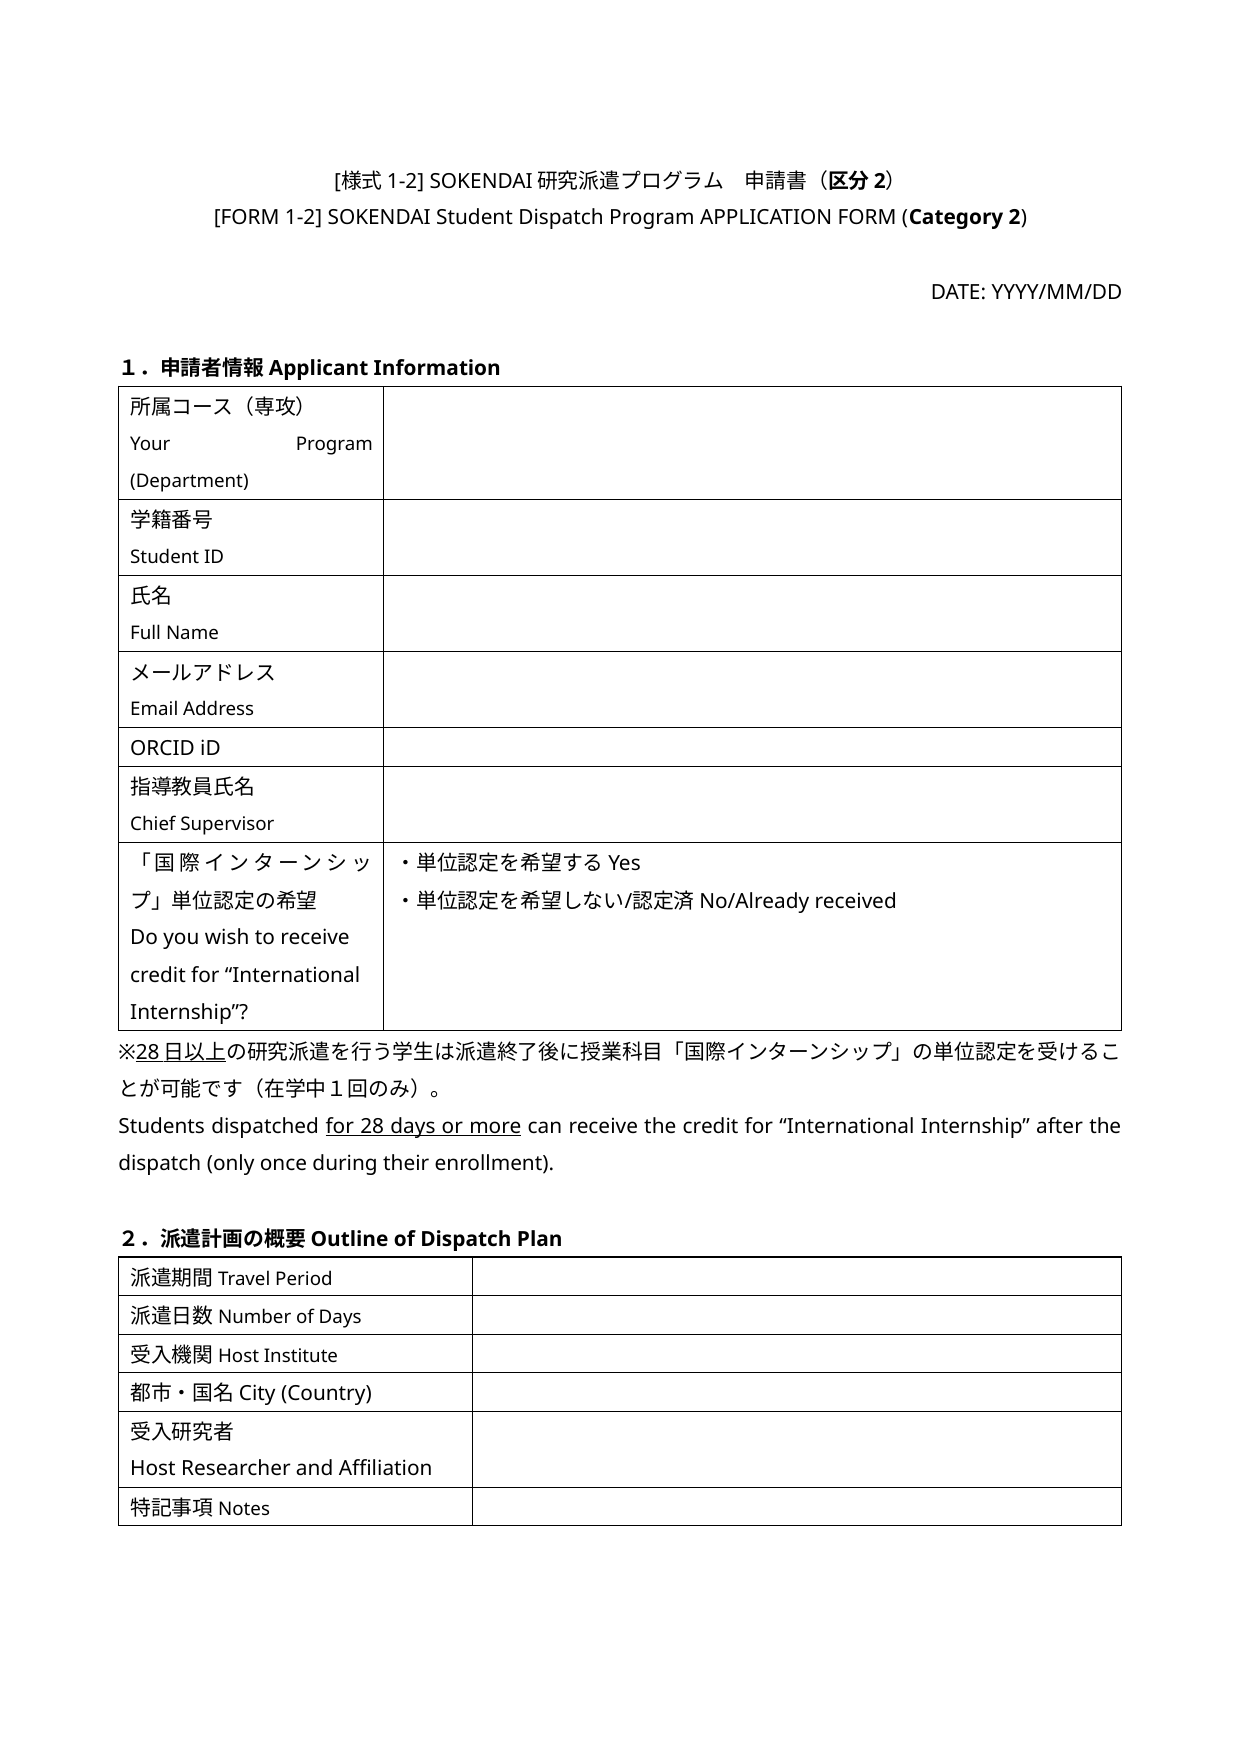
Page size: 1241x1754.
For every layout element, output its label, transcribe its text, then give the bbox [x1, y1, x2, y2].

table_cell [473, 1296, 1121, 1333]
table_cell 特記事項 Notes [119, 1488, 472, 1525]
text [FORM 1-2] SOKENDAI Student Dispatch Program APPLICATION FORM (Category 2) [118, 198, 1122, 236]
table_header 所属コース（専攻） Your Program (Department) [119, 387, 383, 499]
text ※28日以上の研究派遣を行う学生は派遣終了後に授業科目「国際インターンシップ」の単位認定を受けることが可能です（在学中１回のみ）。 [118, 1031, 1122, 1106]
text １．申請者情報 Applicant Information [118, 348, 1122, 386]
table_cell [473, 1412, 1121, 1487]
table_cell メールアドレス Email Address [119, 652, 383, 727]
table_cell 受入研究者 Host Researcher and Affiliation [119, 1412, 472, 1487]
table_cell [384, 576, 1121, 651]
table_cell [384, 728, 1121, 766]
table_cell [473, 1335, 1121, 1372]
table_cell 指導教員氏名 Chief Supervisor [119, 767, 383, 842]
table_cell ORCID iD [119, 728, 383, 766]
table_cell [384, 767, 1121, 842]
table_header [473, 1258, 1121, 1295]
text Students dispatched for 28 days or more can receive the credit for “International Internship” after the dispatch (only once during their enrollment). [118, 1106, 1122, 1181]
table_cell 氏名 Full Name [119, 576, 383, 651]
text DATE: YYYY/MM/DD [118, 273, 1122, 311]
table_cell 「国際インターンシップ」単位認定の希望 Do you wish to receive credit for “International Internship”? [119, 843, 383, 1030]
table_cell [384, 500, 1121, 575]
table_header [384, 387, 1121, 499]
text ２．派遣計画の概要 Outline of Dispatch Plan [118, 1219, 1122, 1256]
table_cell [473, 1488, 1121, 1525]
table_cell 派遣日数 Number of Days [119, 1296, 472, 1333]
text [様式1-2] SOKENDAI研究派遣プログラム 申請書（区分2） [118, 161, 1122, 198]
table_header 派遣期間 Travel Period [119, 1258, 472, 1295]
table_cell 学籍番号 Student ID [119, 500, 383, 575]
table_cell [384, 652, 1121, 727]
table_cell 都市・国名 City (Country) [119, 1373, 472, 1411]
table_cell ・単位認定を希望する Yes ・単位認定を希望しない/認定済 No/Already received [384, 843, 1121, 1030]
table_cell 受入機関 Host Institute [119, 1335, 472, 1372]
table_cell [473, 1373, 1121, 1411]
